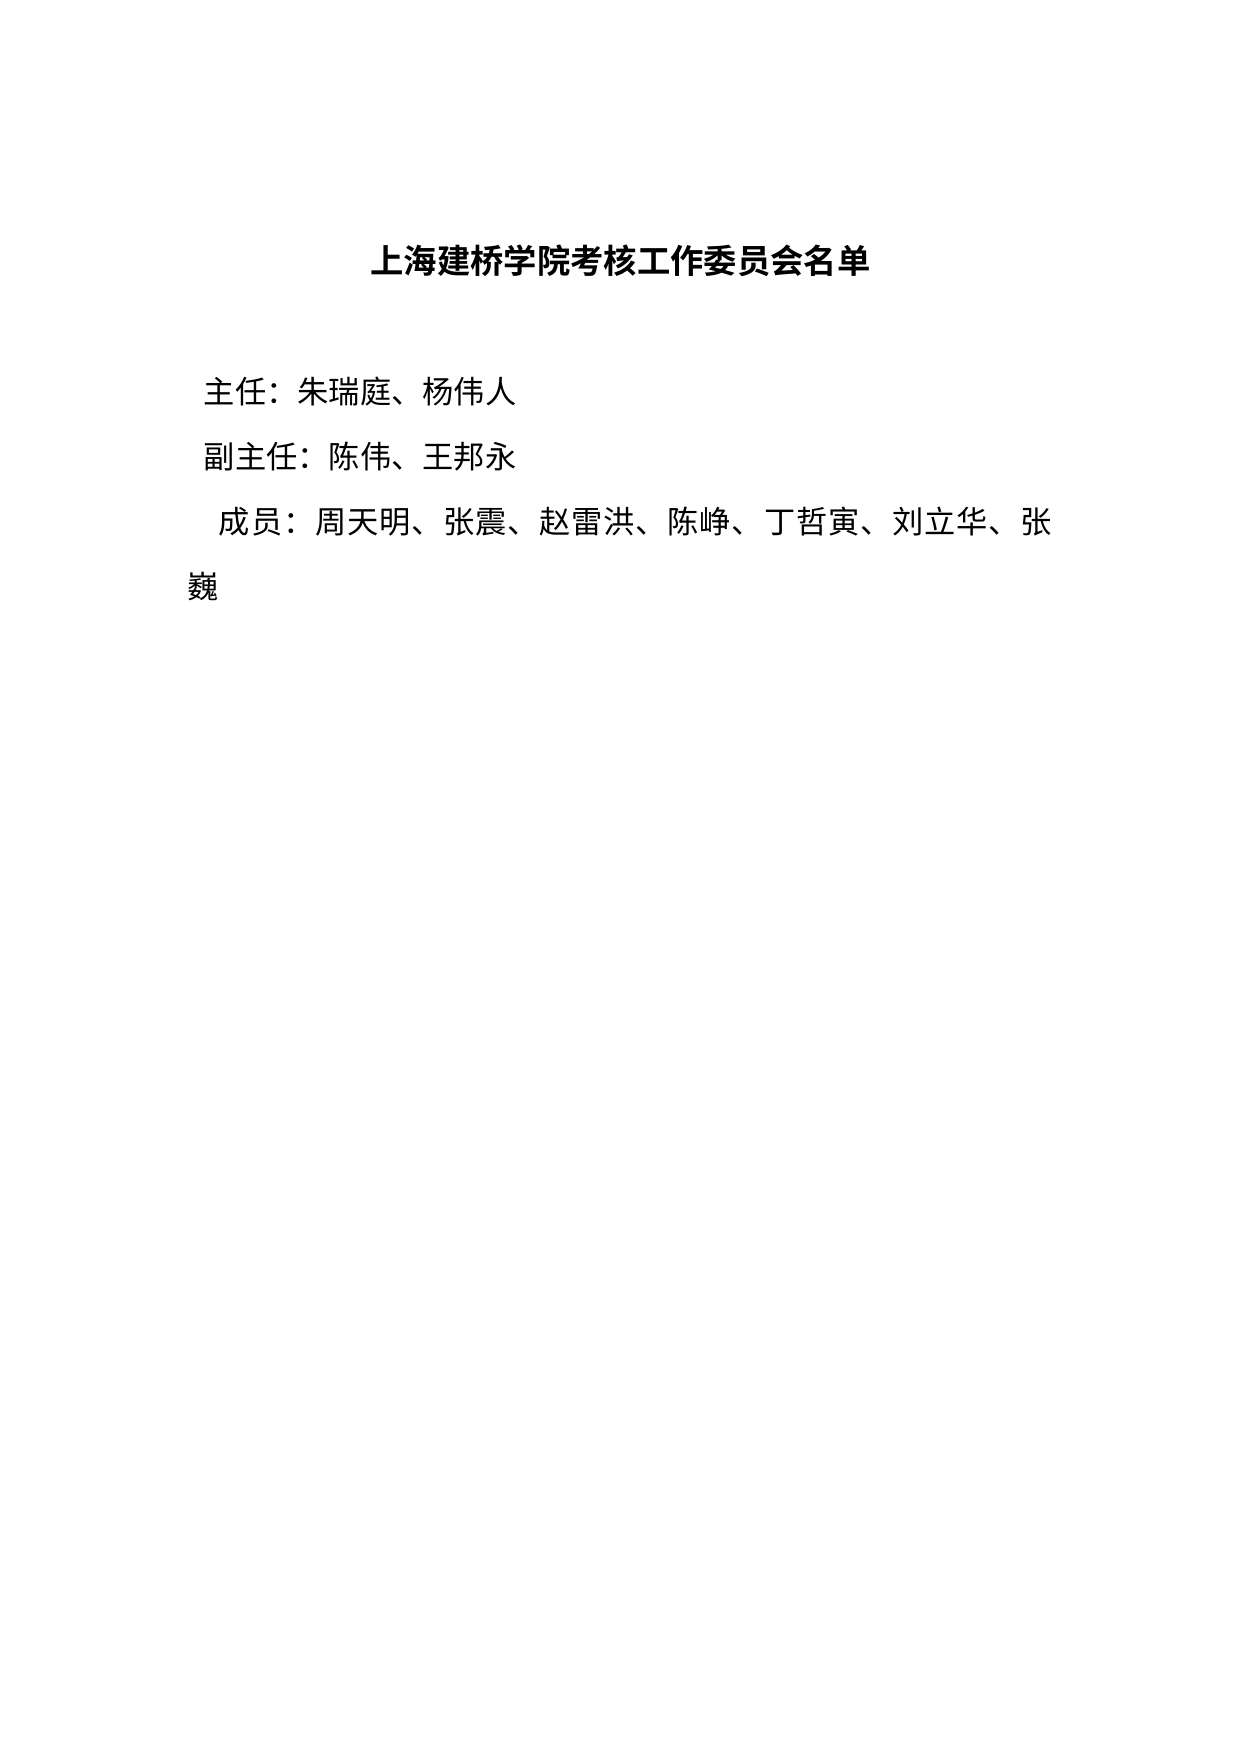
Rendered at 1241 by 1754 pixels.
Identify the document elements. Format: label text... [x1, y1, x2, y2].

text 上海建桥学院考核工作委员会名单 [187, 227, 1053, 292]
text 副主任：陈伟、王邦永 [187, 422, 1053, 487]
text 主任：朱瑞庭、杨伟人 [187, 357, 1053, 422]
text 成员：周天明、张震、赵雷洪、陈峥、丁哲寅、刘立华、张巍 [187, 487, 1053, 617]
